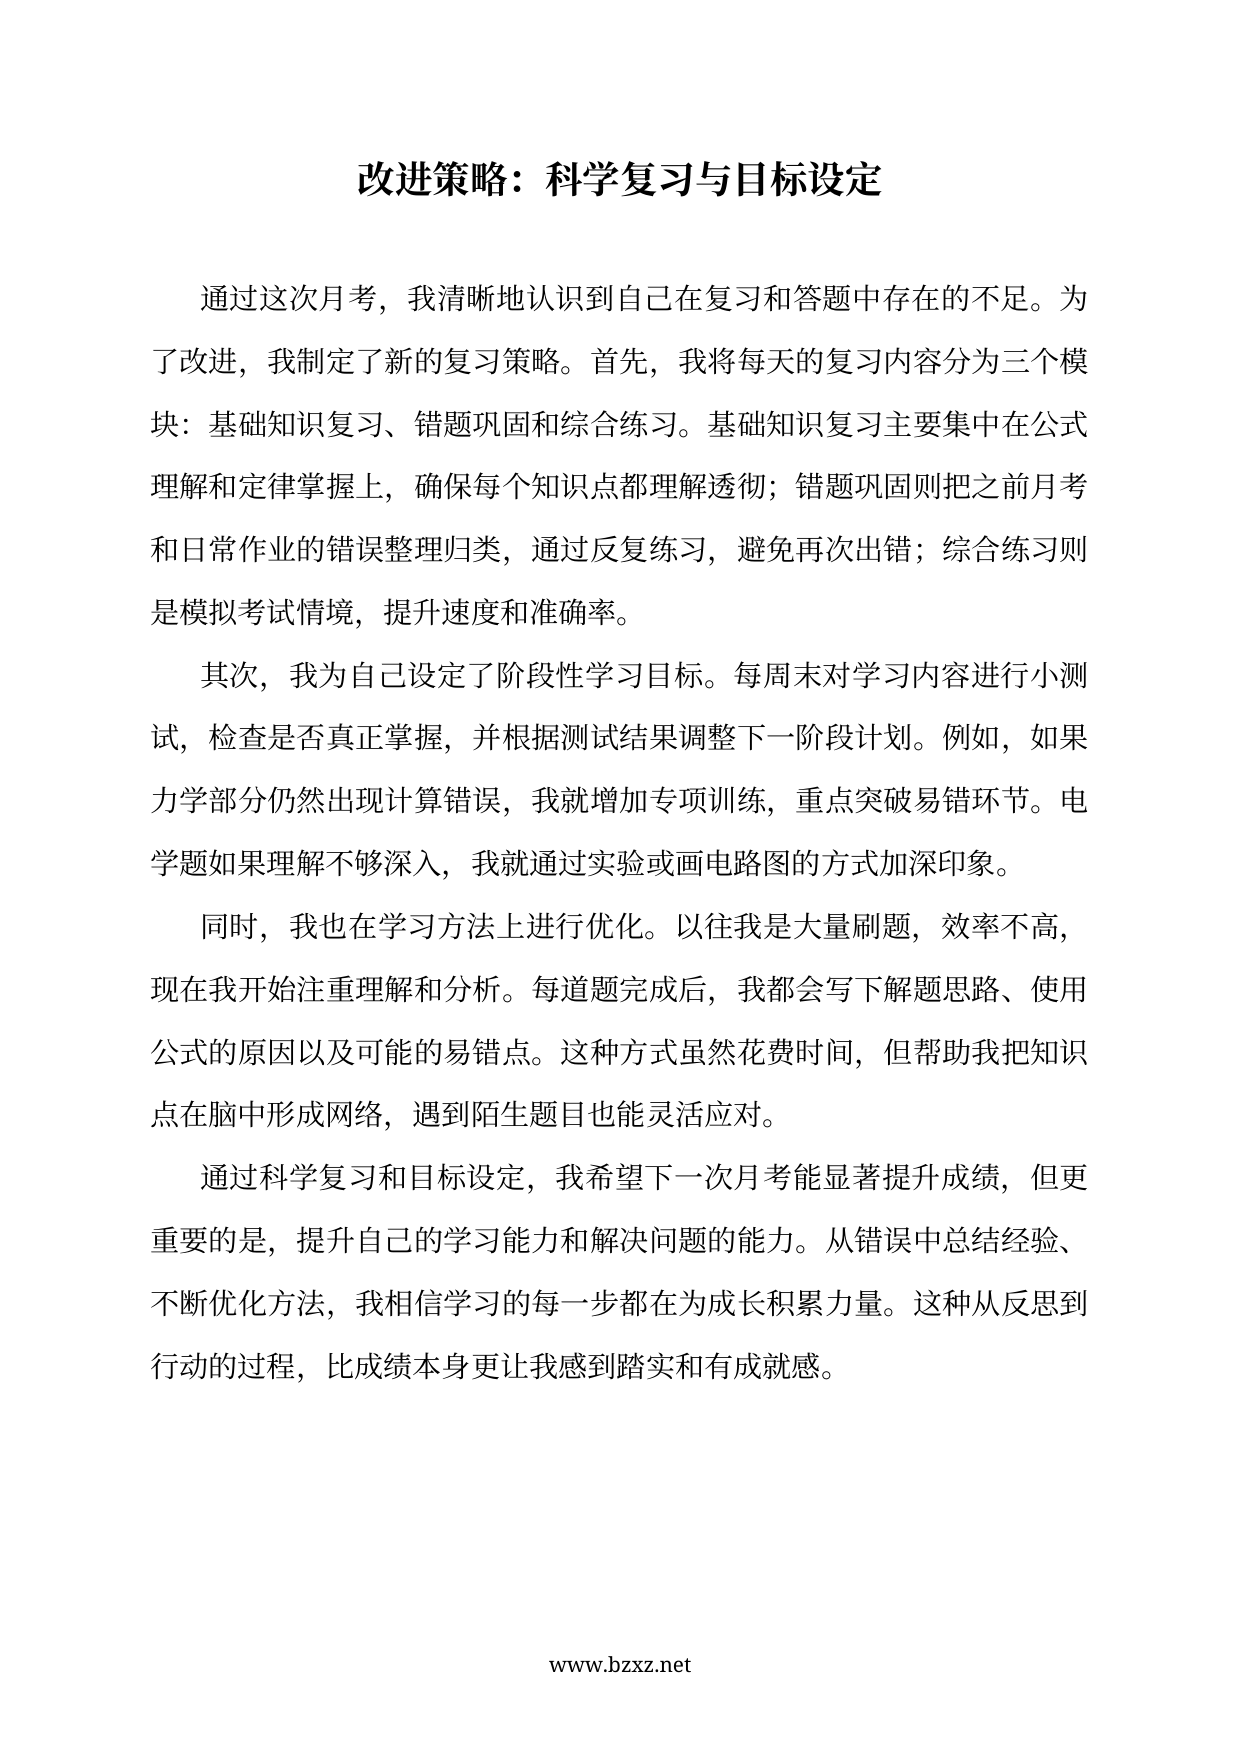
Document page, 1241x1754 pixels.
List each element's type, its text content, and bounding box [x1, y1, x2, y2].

subtitle 改进策略：科学复习与目标设定 [150, 150, 1090, 204]
text 通过科学复习和目标设定，我希望下一次月考能显著提升成绩，但更重要的是，提升自己的学习能力和解决问题的能力。从错误中总结经验、不断优化方法，我相信学习的每一步都在为成长积累力量。这种从反思到行动的过程，比成绩本身更让我感到踏实和有成就感。 [150, 1155, 1090, 1385]
text 其次，我为自己设定了阶段性学习目标。每周末对学习内容进行小测试，检查是否真正掌握，并根据测试结果调整下一阶段计划。例如，如果力学部分仍然出现计算错误，我就增加专项训练，重点突破易错环节。电学题如果理解不够深入，我就通过实验或画电路图的方式加深印象。 [150, 653, 1090, 883]
text 同时，我也在学习方法上进行优化。以往我是大量刷题，效率不高，现在我开始注重理解和分析。每道题完成后，我都会写下解题思路、使用公式的原因以及可能的易错点。这种方式虽然花费时间，但帮助我把知识点在脑中形成网络，遇到陌生题目也能灵活应对。 [150, 904, 1090, 1134]
text 通过这次月考，我清晰地认识到自己在复习和答题中存在的不足。为了改进，我制定了新的复习策略。首先，我将每天的复习内容分为三个模块：基础知识复习、错题巩固和综合练习。基础知识复习主要集中在公式理解和定律掌握上，确保每个知识点都理解透彻；错题巩固则把之前月考和日常作业的错误整理归类，通过反复练习，避免再次出错；综合练习则是模拟考试情境，提升速度和准确率。 [150, 276, 1090, 632]
